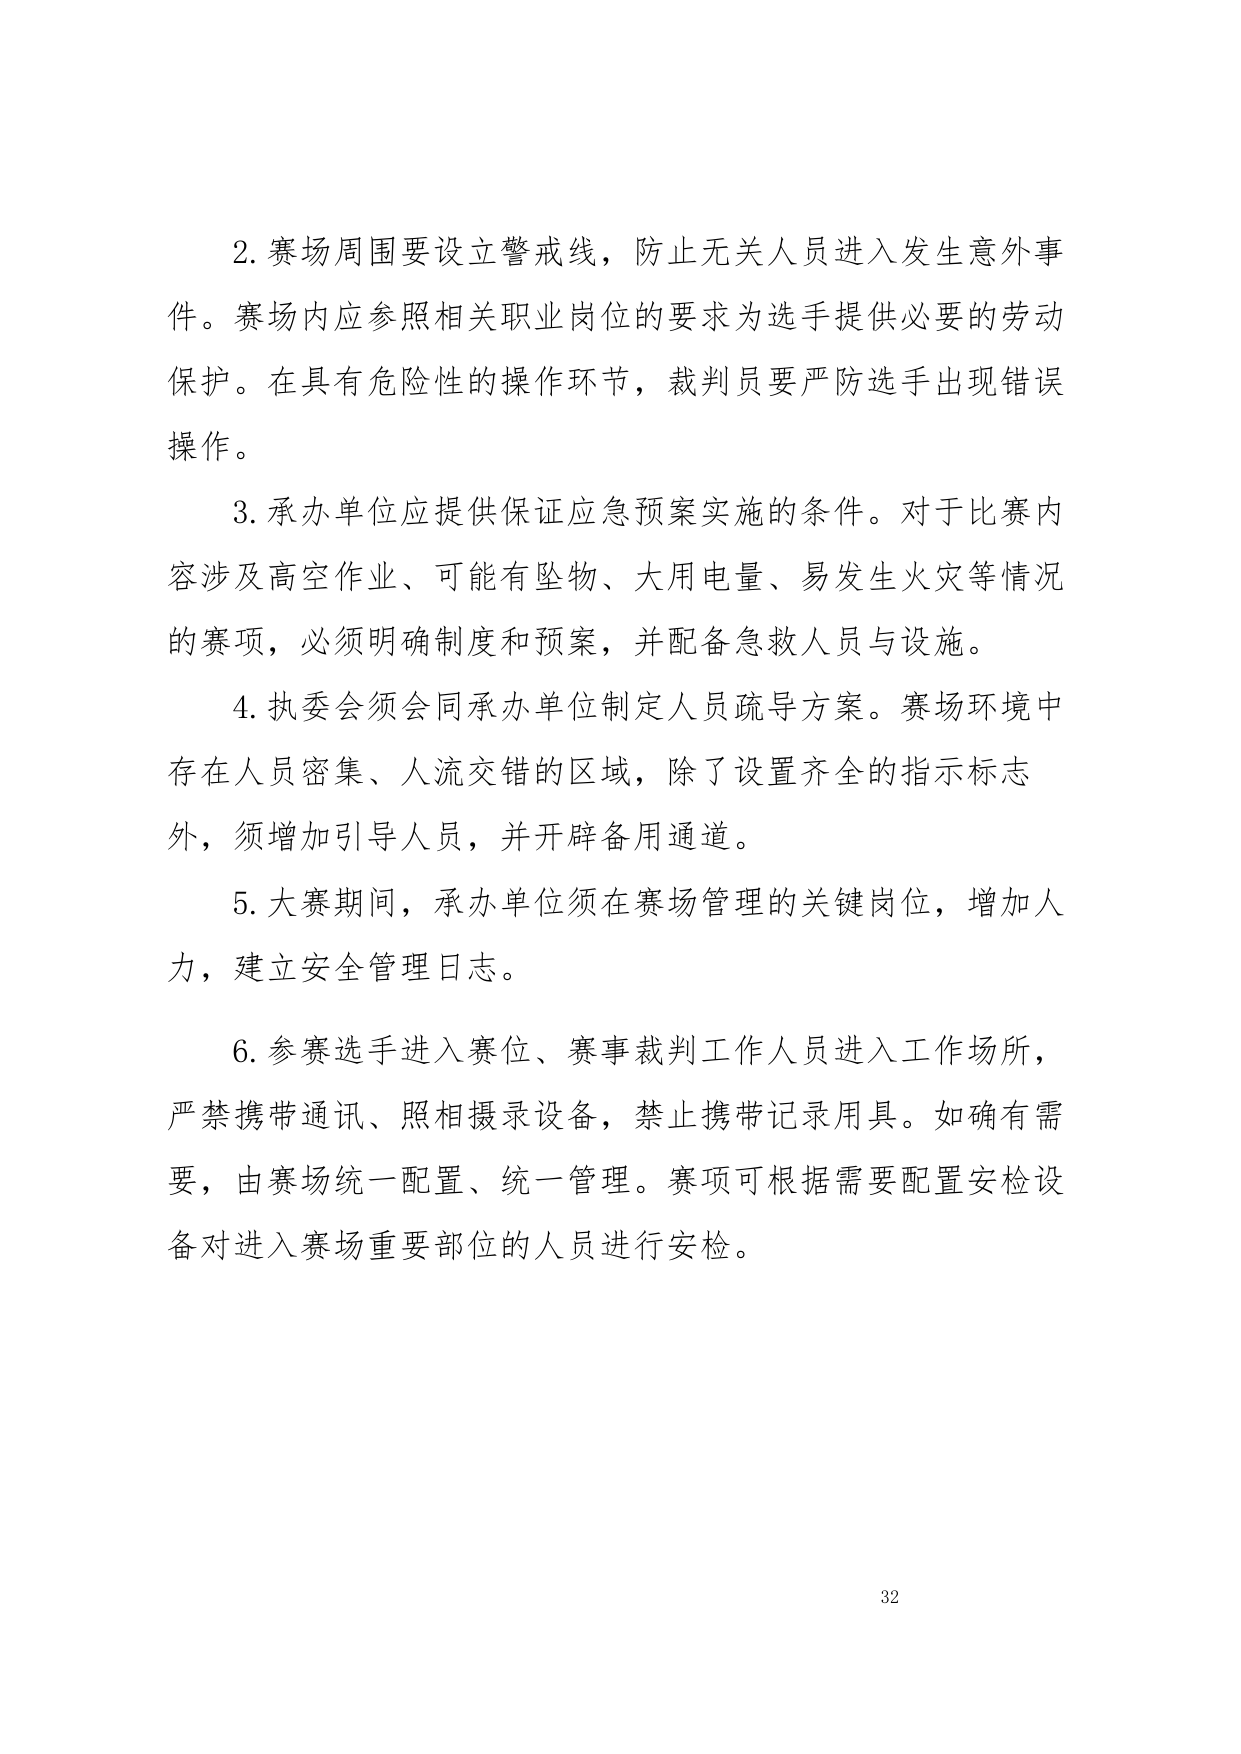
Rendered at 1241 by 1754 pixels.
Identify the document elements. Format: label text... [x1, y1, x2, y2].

list 6.参赛选手进入赛位、赛事裁判工作人员进入工作场所，严禁携带通讯、照相摄录设备，禁止携带记录用具。如确有需要，由赛场统一配置、统一管理。赛项可根据需要配置安检设备对进入赛场重要部位的人员进行安检。 [165, 1015, 1087, 1275]
list 2.赛场周围要设立警戒线，防止无关人员进入发生意外事件。赛场内应参照相关职业岗位的要求为选手提供必要的劳动保护。在具有危险性的操作环节，裁判员要严防选手出现错误操作。 [165, 217, 1087, 477]
list 5.大赛期间，承办单位须在赛场管理的关键岗位，增加人力，建立安全管理日志。 [165, 867, 1087, 997]
list 3.承办单位应提供保证应急预案实施的条件。对于比赛内容涉及高空作业、可能有坠物、大用电量、易发生火灾等情况的赛项，必须明确制度和预案，并配备急救人员与设施。 [165, 477, 1087, 672]
list 4.执委会须会同承办单位制定人员疏导方案。赛场环境中存在人员密集、人流交错的区域，除了设置齐全的指示标志外，须增加引导人员，并开辟备用通道。 [165, 672, 1087, 867]
